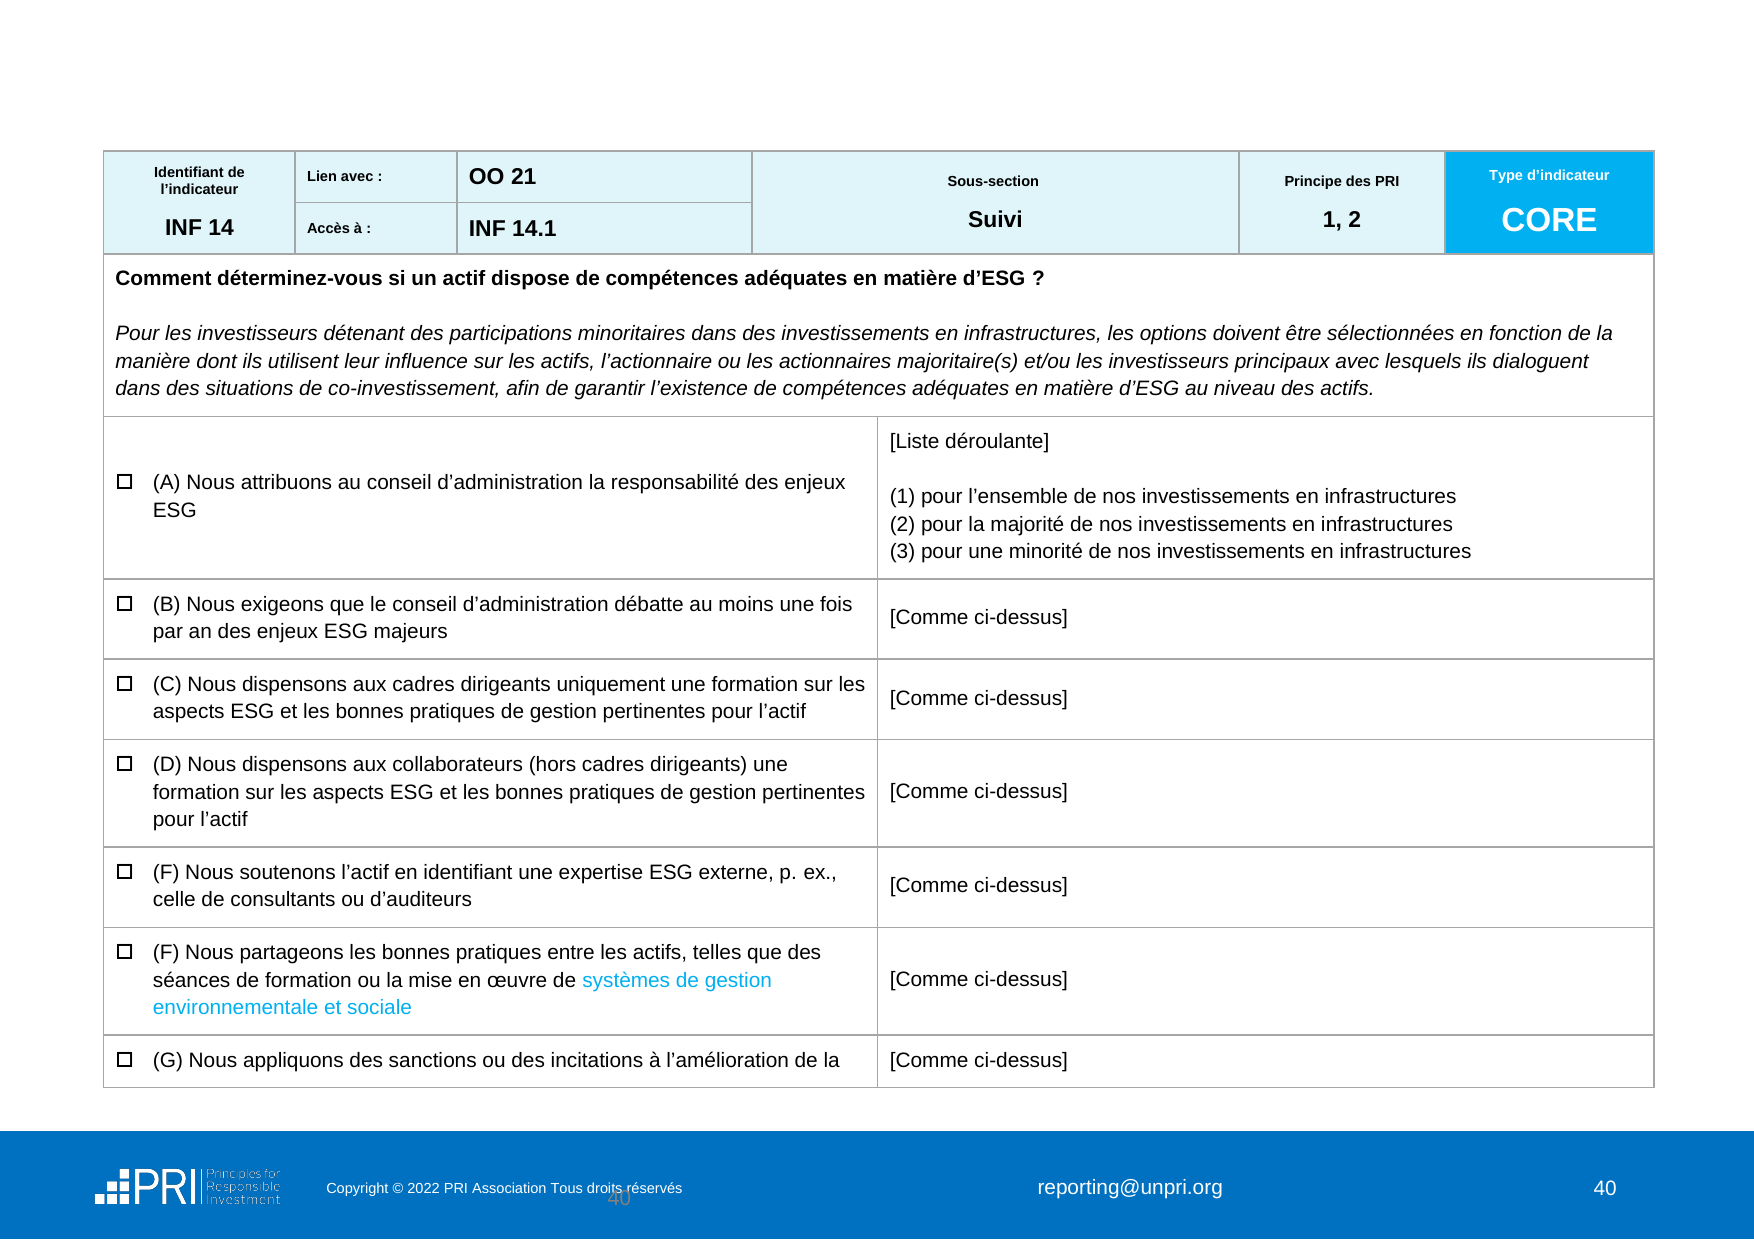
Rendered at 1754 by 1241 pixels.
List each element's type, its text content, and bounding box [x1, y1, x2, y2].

table_header Principe des PRI 1, 2 [1240, 152, 1444, 253]
table_cell (A) Nous attribuons au conseil d’administration la responsabilité des enjeux ESG [104, 417, 877, 578]
table_cell [Comme ci-dessus] [878, 740, 1653, 846]
table_cell (F) Nous partageons les bonnes pratiques entre les actifs, telles que des séances de formation ou la mise en œuvre de systèmes de gestion environnementale et sociale [104, 928, 877, 1034]
table_cell [Liste déroulante] (1) pour l’ensemble de nos investissements en infrastructures (2) pour la majorité de nos investissements en infrastructures (3) pour une minorité de nos investissements en infrastructures [878, 417, 1653, 578]
table_cell (B) Nous exigeons que le conseil d’administration débatte au moins une fois par an des enjeux ESG majeurs [104, 580, 877, 658]
table_cell Accès à : [296, 203, 456, 253]
picture [92, 1166, 282, 1207]
table_cell INF 14.1 [458, 203, 751, 253]
table_cell (F) Nous soutenons l’actif en identifiant une expertise ESG externe, p. ex., celle de consultants ou d’auditeurs [104, 848, 877, 926]
table_header Lien avec : [296, 152, 456, 201]
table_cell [104, 1036, 877, 1087]
table_cell [Comme ci-dessus] [878, 848, 1653, 926]
table_header Sous-section Suivi [753, 152, 1238, 253]
table_cell (C) Nous dispensons aux cadres dirigeants uniquement une formation sur les aspects ESG et les bonnes pratiques de gestion pertinentes pour l’actif [104, 660, 877, 738]
table_header Identifiant de l’indicateur INF 14 [104, 152, 294, 253]
table_cell Comment déterminez-vous si un actif dispose de compétences adéquates en matière d’ESG ? Pour les investisseurs détenant des participations minoritaires dans des investissements en infrastructures, les options doivent être sélectionnées en fonction de la manière dont ils utilisent leur influence sur les actifs, l’actionnaire ou les actionnaires majoritaire(s) et/ou les investisseurs principaux avec lesquels ils dialoguent dans des situations de co-investissement, afin de garantir l’existence de compétences adéquates en matière d’ESG au niveau des actifs. [104, 255, 1653, 416]
table_cell [Comme ci-dessus] [878, 580, 1653, 658]
table_cell [Comme ci-dessus] [878, 928, 1653, 1034]
table_header Type d’indicateur CORE [1446, 152, 1653, 253]
table_cell (D) Nous dispensons aux collaborateurs (hors cadres dirigeants) une formation sur les aspects ESG et les bonnes pratiques de gestion pertinentes pour l’actif [104, 740, 877, 846]
table_cell [Comme ci-dessus] [878, 1036, 1653, 1087]
table_header OO 21 [458, 152, 751, 201]
table_cell [Comme ci-dessus] [878, 660, 1653, 738]
